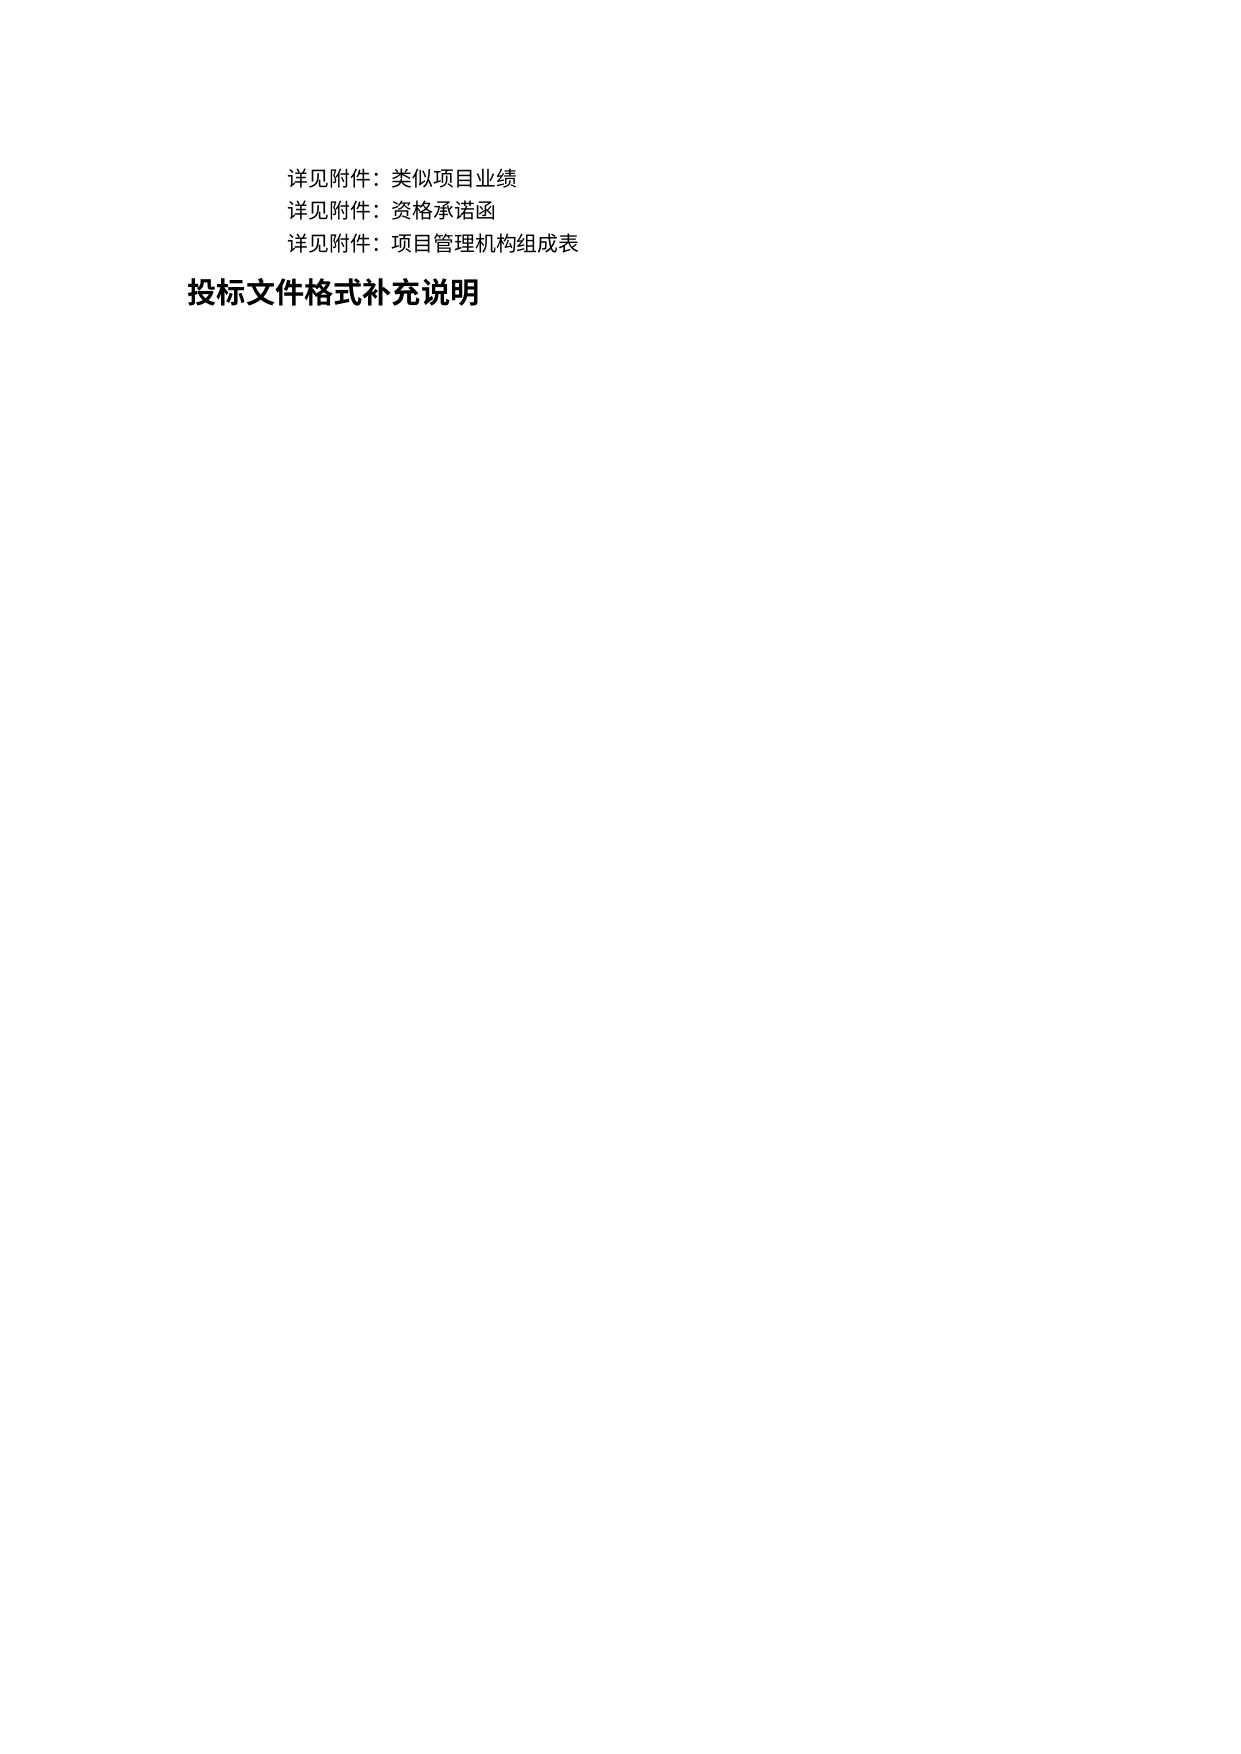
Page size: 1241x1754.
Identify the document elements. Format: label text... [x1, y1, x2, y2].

text 详见附件：类似项目业绩 [187, 162, 1053, 194]
text 详见附件：项目管理机构组成表 [187, 227, 1053, 259]
text 投标文件格式补充说明 [187, 259, 1053, 324]
text 详见附件：资格承诺函 [187, 194, 1053, 227]
